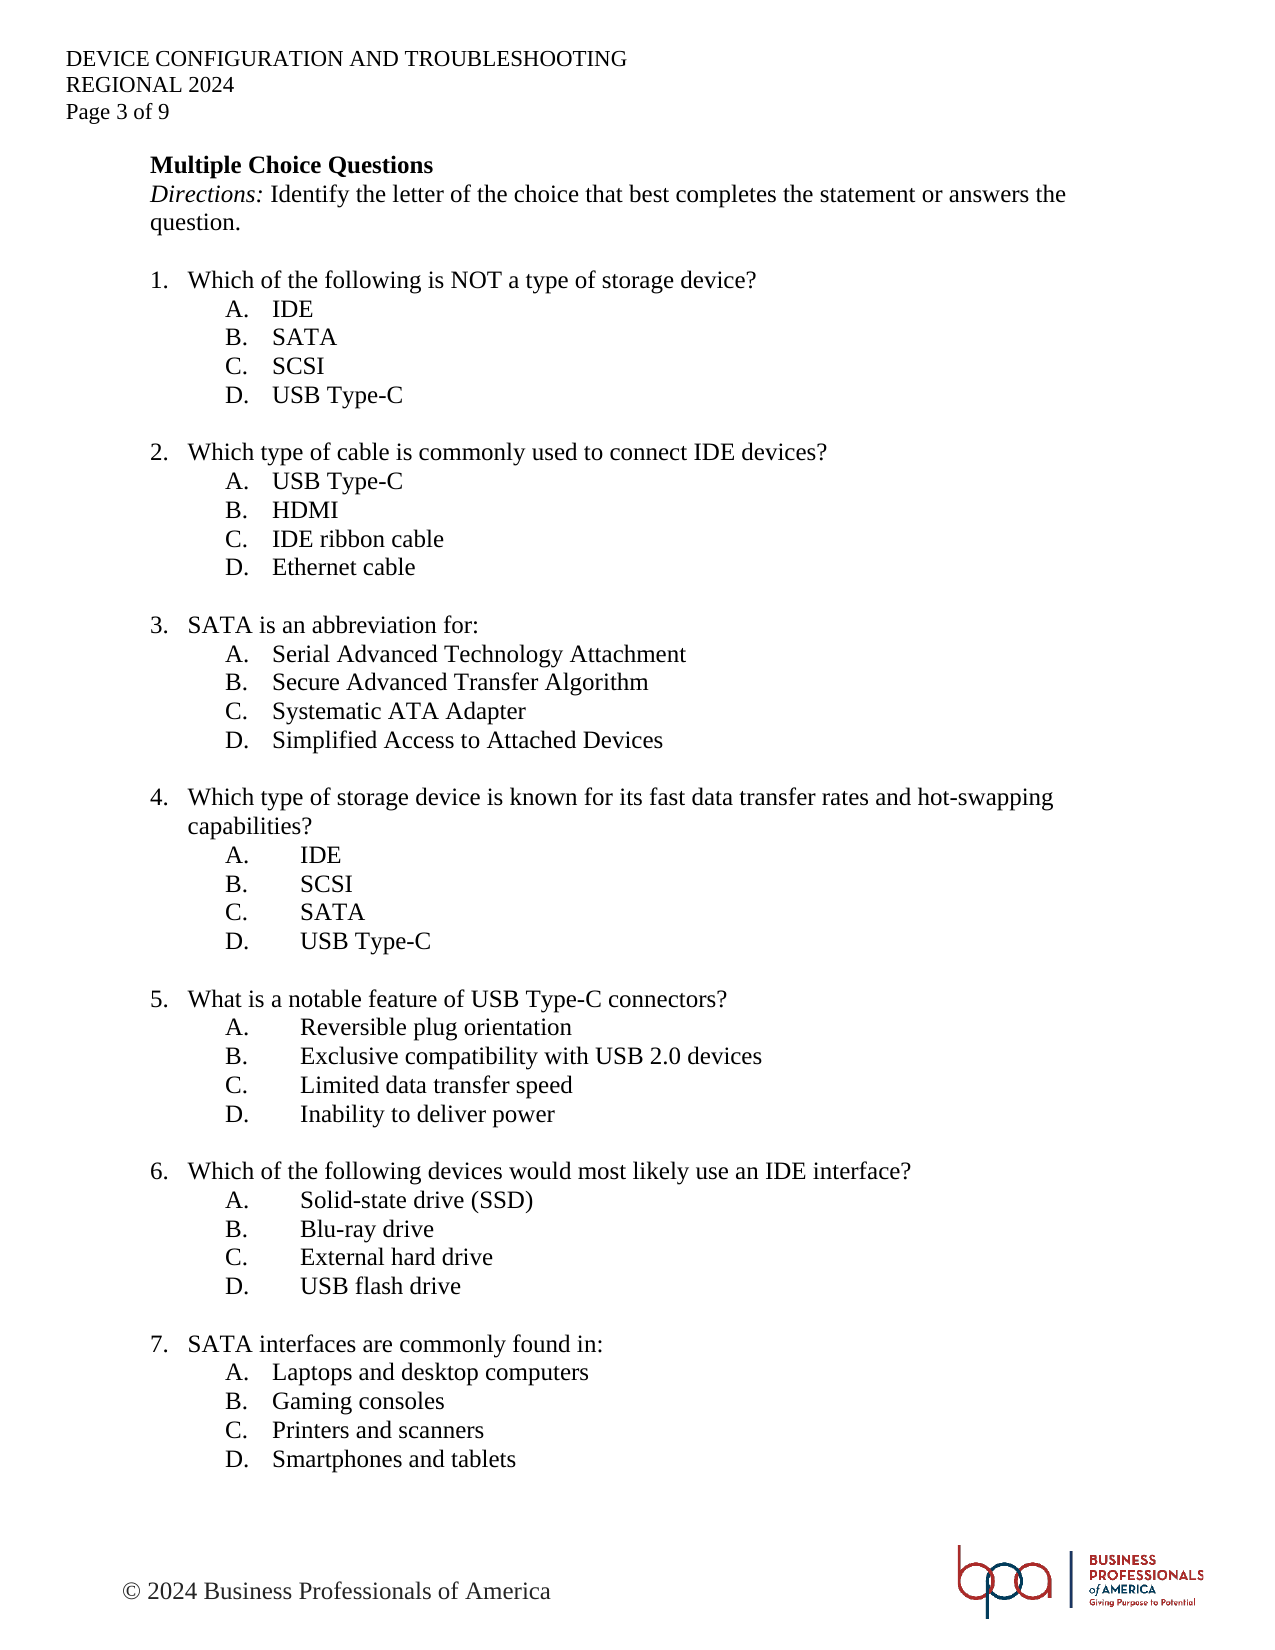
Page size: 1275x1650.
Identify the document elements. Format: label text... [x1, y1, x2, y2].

list IDE [225, 840, 1125, 869]
list IDE ribbon cable [225, 524, 1125, 552]
list Exclusive compatibility with USB 2.0 devices [225, 1041, 1125, 1070]
list What is a notable feature of USB Type-C connectors? [150, 984, 1125, 1012]
list Ethernet cable [225, 552, 1125, 581]
list IDE [225, 294, 1125, 322]
list SCSI [225, 869, 1125, 897]
list Systematic ATA Adapter [225, 696, 1125, 725]
list Laptops and desktop computers [225, 1357, 1125, 1386]
list Secure Advanced Transfer Algorithm [225, 667, 1125, 696]
list USB Type-C [225, 926, 1125, 955]
list Reversible plug orientation [225, 1012, 1125, 1041]
text Directions: Identify the letter of the choice that best completes the statement or answers the question. [150, 179, 1125, 236]
list SCSI [225, 351, 1125, 380]
text Multiple Choice Questions [150, 150, 1125, 179]
list External hard drive [225, 1242, 1125, 1271]
list SATA is an abbreviation for: [150, 610, 1125, 639]
picture [957, 1545, 1204, 1619]
list Which type of storage device is known for its fast data transfer rates and hot-swapping capabilities? [150, 782, 1125, 840]
list Solid-state drive (SSD) [225, 1185, 1125, 1214]
list HDMI [225, 495, 1125, 524]
list USB Type-C [225, 380, 1125, 409]
list Which type of cable is commonly used to connect IDE devices? [150, 437, 1125, 466]
list SATA interfaces are commonly found in: [150, 1329, 1125, 1357]
list USB Type-C [225, 466, 1125, 495]
list Serial Advanced Technology Attachment [225, 639, 1125, 667]
list SATA [225, 897, 1125, 926]
list Which of the following is NOT a type of storage device? [150, 265, 1125, 294]
list USB flash drive [225, 1271, 1125, 1300]
list SATA [225, 322, 1125, 351]
list Inability to deliver power [225, 1099, 1125, 1127]
list Simplified Access to Attached Devices [225, 725, 1125, 754]
list Printers and scanners [225, 1415, 1125, 1444]
list Which of the following devices would most likely use an IDE interface? [150, 1156, 1125, 1185]
list Smartphones and tablets [225, 1444, 1125, 1472]
list Limited data transfer speed [225, 1070, 1125, 1099]
list Blu-ray drive [225, 1214, 1125, 1242]
list Gaming consoles [225, 1386, 1125, 1415]
